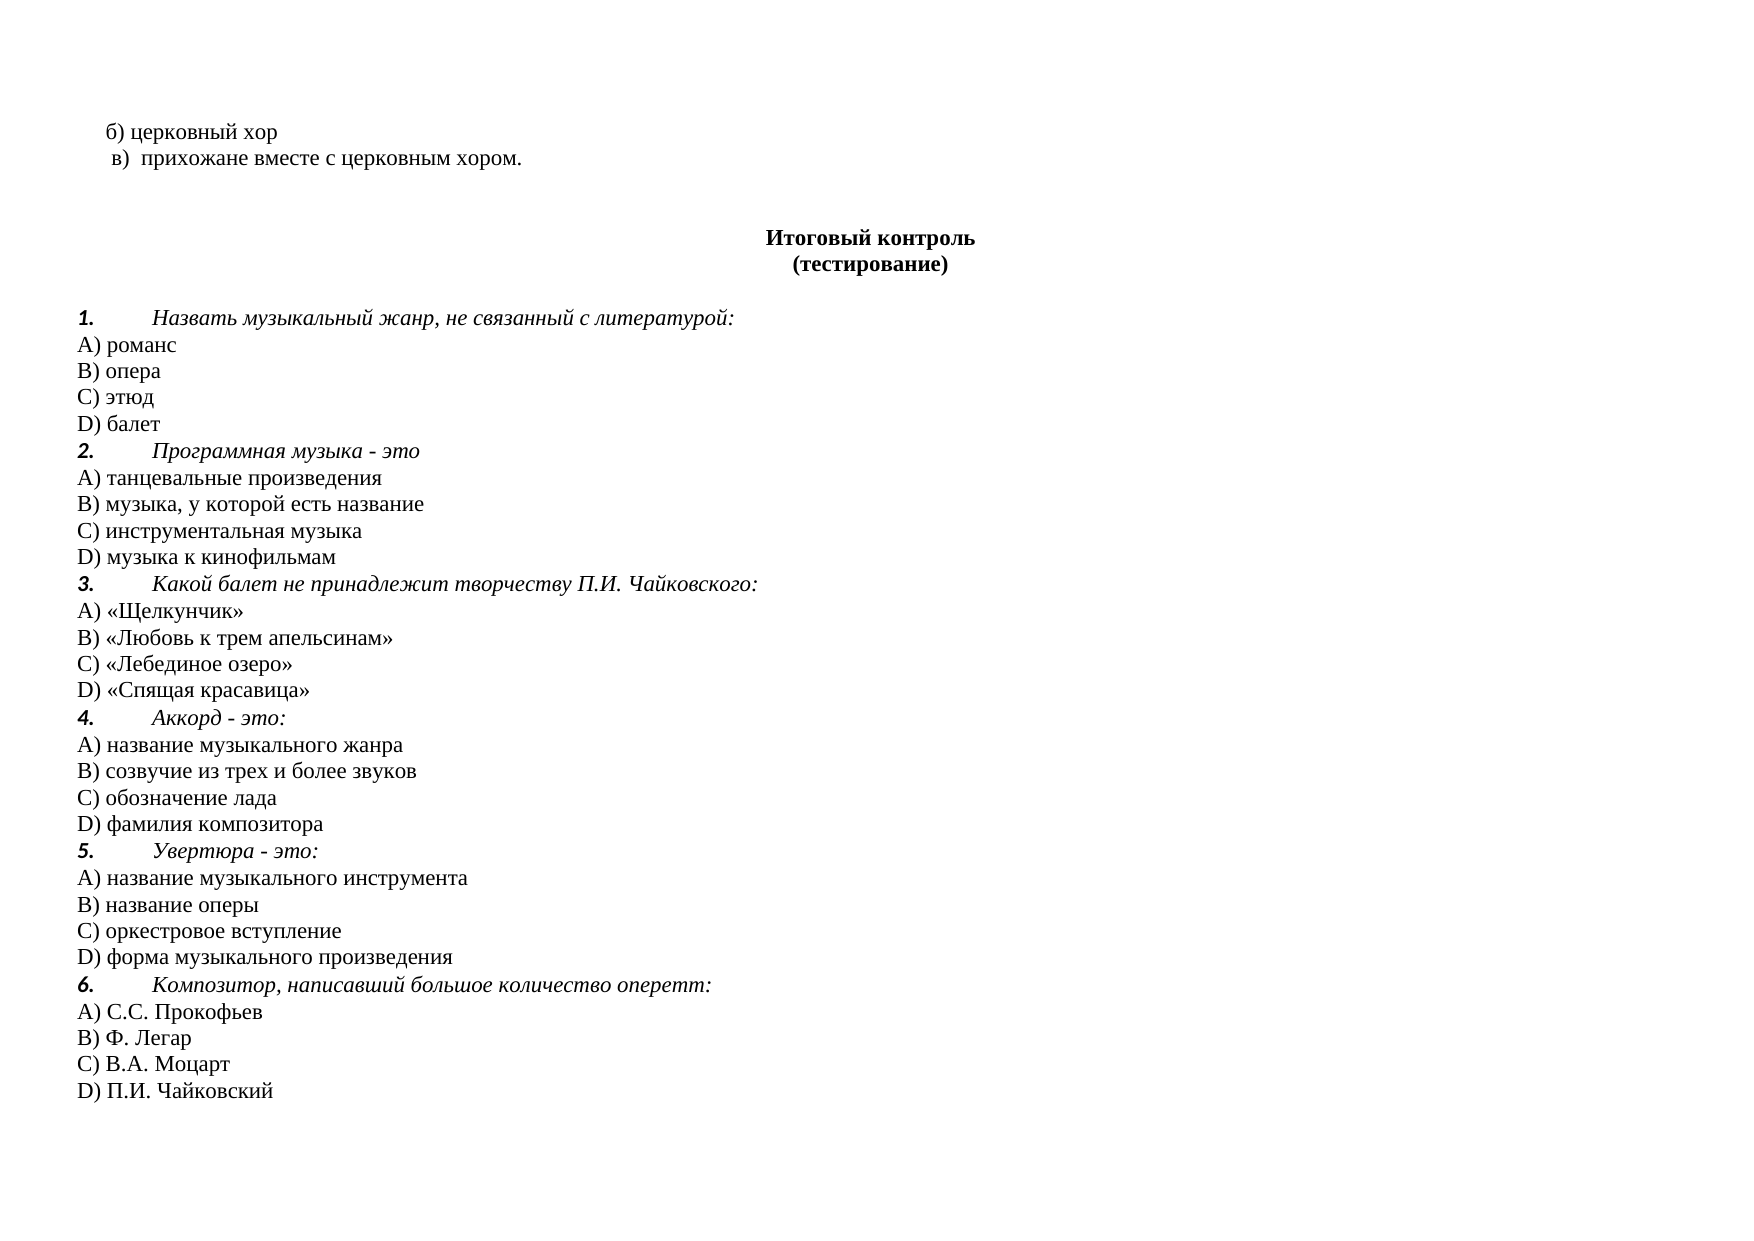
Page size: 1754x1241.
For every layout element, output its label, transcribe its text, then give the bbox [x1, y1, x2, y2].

list Какой балет не принадлежит творчеству П.И. Чайковского: А) «Щелкунчик» В) «Любовь к трем апельсинам» С) «Лебединое озеро» D) «Спящая красавица» [77, 569, 1664, 703]
text (тестирование) [77, 250, 1664, 276]
list Композитор, написавший большое количество оперетт: А) С.С. Прокофьев В) Ф. Легар С) В.А. Моцарт D) П.И. Чайковский [77, 970, 1664, 1103]
list Назвать музыкальный жанр, не связанный с литературой: А) романс В) опера С) этюд D) балет [77, 303, 1664, 436]
list Увертюра - это: А) название музыкального инструмента В) название оперы С) оркестровое вступление D) форма музыкального произведения [77, 836, 1664, 970]
text в) прихожане вместе с церковным хором. [77, 144, 870, 171]
list Программная музыка - это А) танцевальные произведения В) музыка, у которой есть название С) инструментальная музыка D) музыка к кинофильмам [77, 436, 1664, 569]
list Аккорд - это: А) название музыкального жанра В) созвучие из трех и более звуков С) обозначение лада D) фамилия композитора [77, 703, 1664, 836]
text б) церковный хор [77, 118, 870, 144]
text Итоговый контроль [77, 223, 1664, 250]
